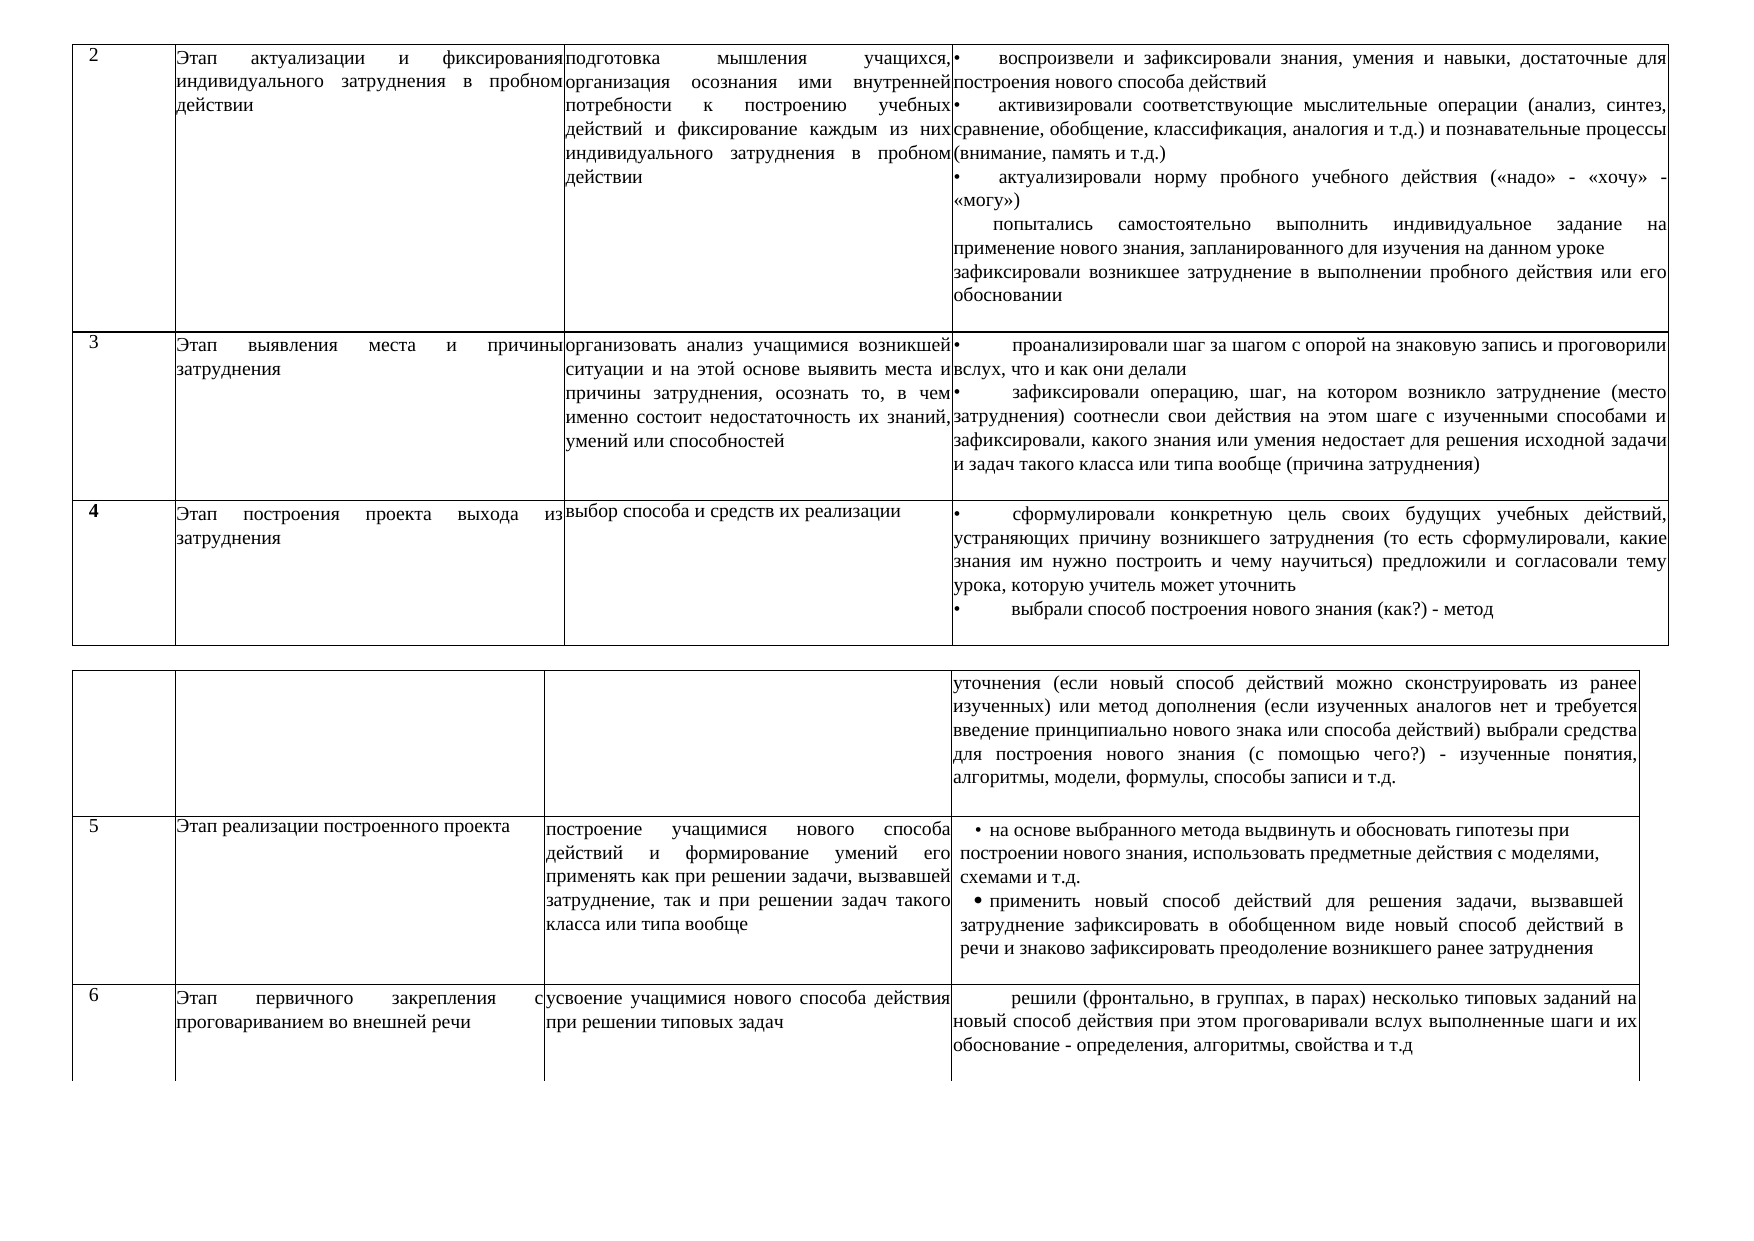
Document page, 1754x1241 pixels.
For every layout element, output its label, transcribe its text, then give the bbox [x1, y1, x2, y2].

table_cell усвоение учащимися нового способа действия при решении типовых задач [545, 985, 951, 1081]
table_cell на основе выбранного метода выдвинуть и обосновать гипотезы при построении нового знания, использовать предметные действия с моделями, схемами и т.д. применить новый способ действий для решения задачи, вызвавшей затруднение зафиксировать в обобщенном виде новый способ действий в речи и знаково зафиксировать преодоление возникшего ранее затруднения [952, 817, 1639, 984]
table_cell Этап выявления места и причины затруднения [176, 333, 564, 500]
table_cell построение учащимися нового способа действий и формирование умений его применять как при решении задачи, вызвавшей затруднение, так и при решении задач такого класса или типа вообще [545, 817, 951, 984]
table_header [73, 671, 175, 816]
table_cell 4 [73, 501, 175, 645]
table_cell Этап актуализации и фиксирования индивидуального затруднения в пробном действии [176, 45, 564, 331]
table_cell Этап построения проекта выхода из затруднения [176, 501, 564, 645]
table_cell выбор способа и средств их реализации [565, 501, 952, 645]
table_cell подготовка мышления учащихся, организация осознания ими внутренней потребности к построению учебных действий и фиксирование каждым из них индивидуального затруднения в пробном действии [565, 45, 952, 331]
table_cell Этап реализации построенного проекта [176, 817, 544, 984]
table_cell 6 [73, 985, 175, 1081]
table_header [176, 671, 544, 816]
table_cell сформулировали конкретную цель своих будущих учебных действий, устраняющих причину возникшего затруднения (то есть сформулировали, какие знания им нужно построить и чему научиться) предложили и согласовали тему урока, которую учитель может уточнить выбрали способ построения нового знания (как?) - метод [953, 501, 1668, 645]
table_cell проанализировали шаг за шагом с опорой на знаковую запись и проговорили вслух, что и как они делали зафиксировали операцию, шаг, на котором возникло затруднение (место затруднения) соотнесли свои действия на этом шаге с изученными способами и зафиксировали, какого знания или умения недостает для решения исходной задачи и задач такого класса или типа вообще (причина затруднения) [953, 333, 1668, 500]
table_cell 3 [73, 333, 175, 500]
table_cell 5 [73, 817, 175, 984]
table_cell организовать анализ учащимися возникшей ситуации и на этой основе выявить места и причины затруднения, осознать то, в чем именно состоит недостаточность их знаний, умений или способностей [565, 333, 952, 500]
table_header [545, 671, 951, 816]
table_cell Этап первичного закрепления с проговариванием во внешней речи [176, 985, 544, 1081]
table_cell решили (фронтально, в группах, в парах) несколько типовых заданий на новый способ действия при этом проговаривали вслух выполненные шаги и их обоснование - определения, алгоритмы, свойства и т.д [952, 985, 1639, 1081]
table_cell воспроизвели и зафиксировали знания, умения и навыки, достаточные для построения нового способа действий активизировали соответствующие мыслительные операции (анализ, синтез, сравнение, обобщение, классификация, аналогия и т.д.) и познавательные процессы (внимание, память и т.д.) актуализировали норму пробного учебного действия («надо» - «хочу» - «могу») попытались самостоятельно выполнить индивидуальное задание на применение нового знания, запланированного для изучения на данном уроке зафиксировали возникшее затруднение в выполнении пробного действия или его обосновании [953, 45, 1668, 331]
table_cell 2 [73, 45, 175, 331]
table_header уточнения (если новый способ действий можно сконструировать из ранее изученных) или метод дополнения (если изученных аналогов нет и требуется введение принципиально нового знака или способа действий) выбрали средства для построения нового знания (с помощью чего?) - изученные понятия, алгоритмы, модели, формулы, способы записи и т.д. [952, 671, 1639, 816]
